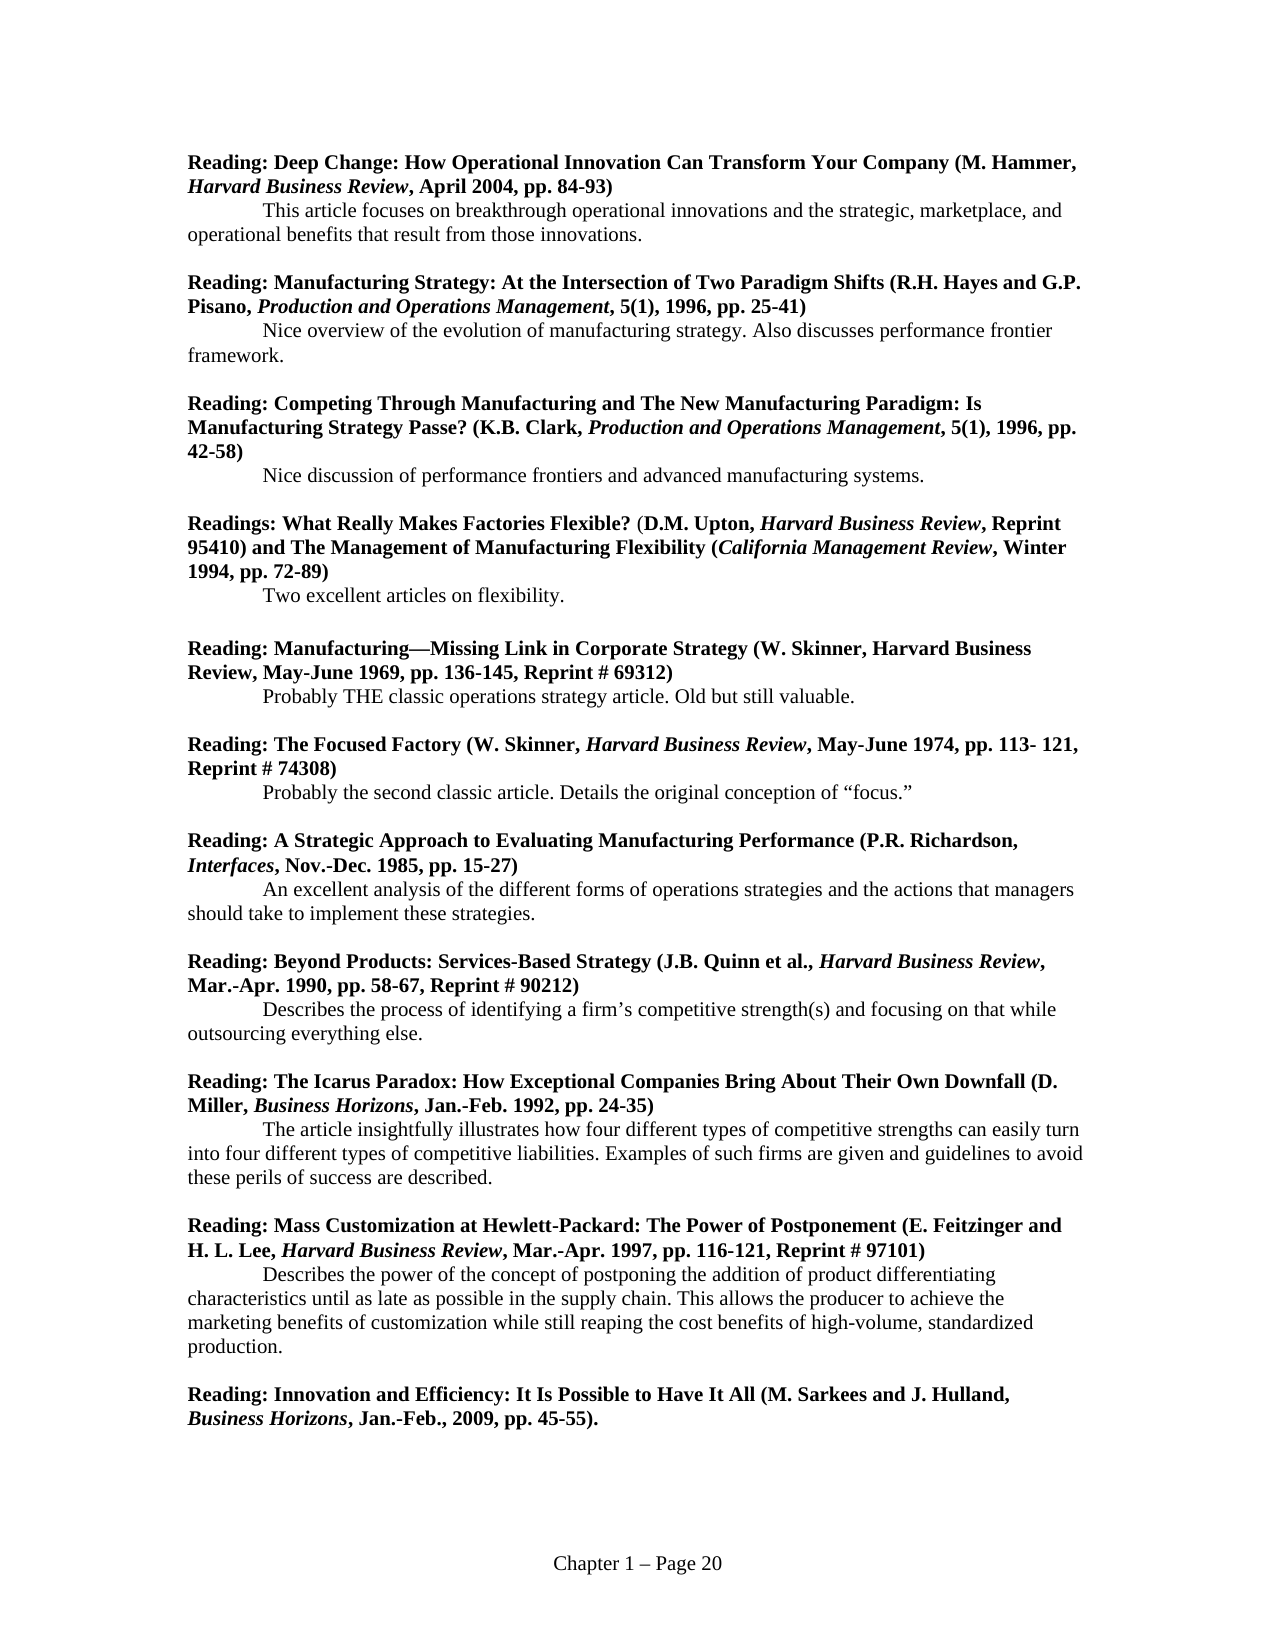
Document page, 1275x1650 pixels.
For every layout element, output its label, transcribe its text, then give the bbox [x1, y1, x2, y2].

text Probably THE classic operations strategy article. Old but still valuable. [187, 684, 1087, 708]
text Reading: A Strategic Approach to Evaluating Manufacturing Performance (P.R. Richardson, Interfaces, Nov.-Dec. 1985, pp. 15-27) [187, 828, 1087, 877]
text Probably the second classic article. Details the original conception of “focus.” [187, 780, 1087, 804]
text Reading: Deep Change: How Operational Innovation Can Transform Your Company (M. Hammer, Harvard Business Review, April 2004, pp. 84-93) [187, 150, 1087, 198]
text Nice overview of the evolution of manufacturing strategy. Also discusses performance frontier framework. [187, 318, 1087, 367]
text Reading: The Icarus Paradox: How Exceptional Companies Bring About Their Own Downfall (D. Miller, Business Horizons, Jan.-Feb. 1992, pp. 24-35) [187, 1069, 1087, 1117]
text Reading: The Focused Factory (W. Skinner, Harvard Business Review, May-June 1974, pp. 113- 121, Reprint # 74308) [187, 732, 1087, 780]
text This article focuses on breakthrough operational innovations and the strategic, marketplace, and operational benefits that result from those innovations. [187, 198, 1087, 246]
text Reading: Innovation and Efficiency: It Is Possible to Have It All (M. Sarkees and J. Hulland, Business Horizons, Jan.-Feb., 2009, pp. 45-55). [187, 1382, 1087, 1430]
text Reading: Manufacturing—Missing Link in Corporate Strategy (W. Skinner, Harvard Business Review, May-June 1969, pp. 136-145, Reprint # 69312) [187, 636, 1087, 684]
text Describes the power of the concept of postponing the addition of product differentiating characteristics until as late as possible in the supply chain. This allows the producer to achieve the marketing benefits of customization while still reaping the cost benefits of high-volume, standardized production. [187, 1262, 1087, 1358]
text An excellent analysis of the different forms of operations strategies and the actions that managers should take to implement these strategies. [187, 877, 1087, 925]
text Reading: Competing Through Manufacturing and The New Manufacturing Paradigm: Is Manufacturing Strategy Passe? (K.B. Clark, Production and Operations Management, 5(1), 1996, pp. 42-58) [187, 391, 1087, 463]
text The article insightfully illustrates how four different types of competitive strengths can easily turn into four different types of competitive liabilities. Examples of such firms are given and guidelines to avoid these perils of success are described. [187, 1117, 1087, 1189]
text Reading: Mass Customization at Hewlett-Packard: The Power of Postponement (E. Feitzinger and H. L. Lee, Harvard Business Review, Mar.-Apr. 1997, pp. 116-121, Reprint # 97101) [187, 1213, 1087, 1262]
text Two excellent articles on flexibility. [187, 583, 1087, 607]
text Nice discussion of performance frontiers and advanced manufacturing systems. [187, 463, 1087, 487]
text Describes the process of identifying a firm’s competitive strength(s) and focusing on that while outsourcing everything else. [187, 997, 1087, 1045]
text Reading: Manufacturing Strategy: At the Intersection of Two Paradigm Shifts (R.H. Hayes and G.P. Pisano, Production and Operations Management, 5(1), 1996, pp. 25-41) [187, 270, 1087, 318]
text Reading: Beyond Products: Services-Based Strategy (J.B. Quinn et al., Harvard Business Review, Mar.-Apr. 1990, pp. 58-67, Reprint # 90212) [187, 949, 1087, 997]
text Readings: What Really Makes Factories Flexible? (D.M. Upton, Harvard Business Review, Reprint 95410) and The Management of Manufacturing Flexibility (California Management Review, Winter 1994, pp. 72-89) [187, 511, 1087, 583]
